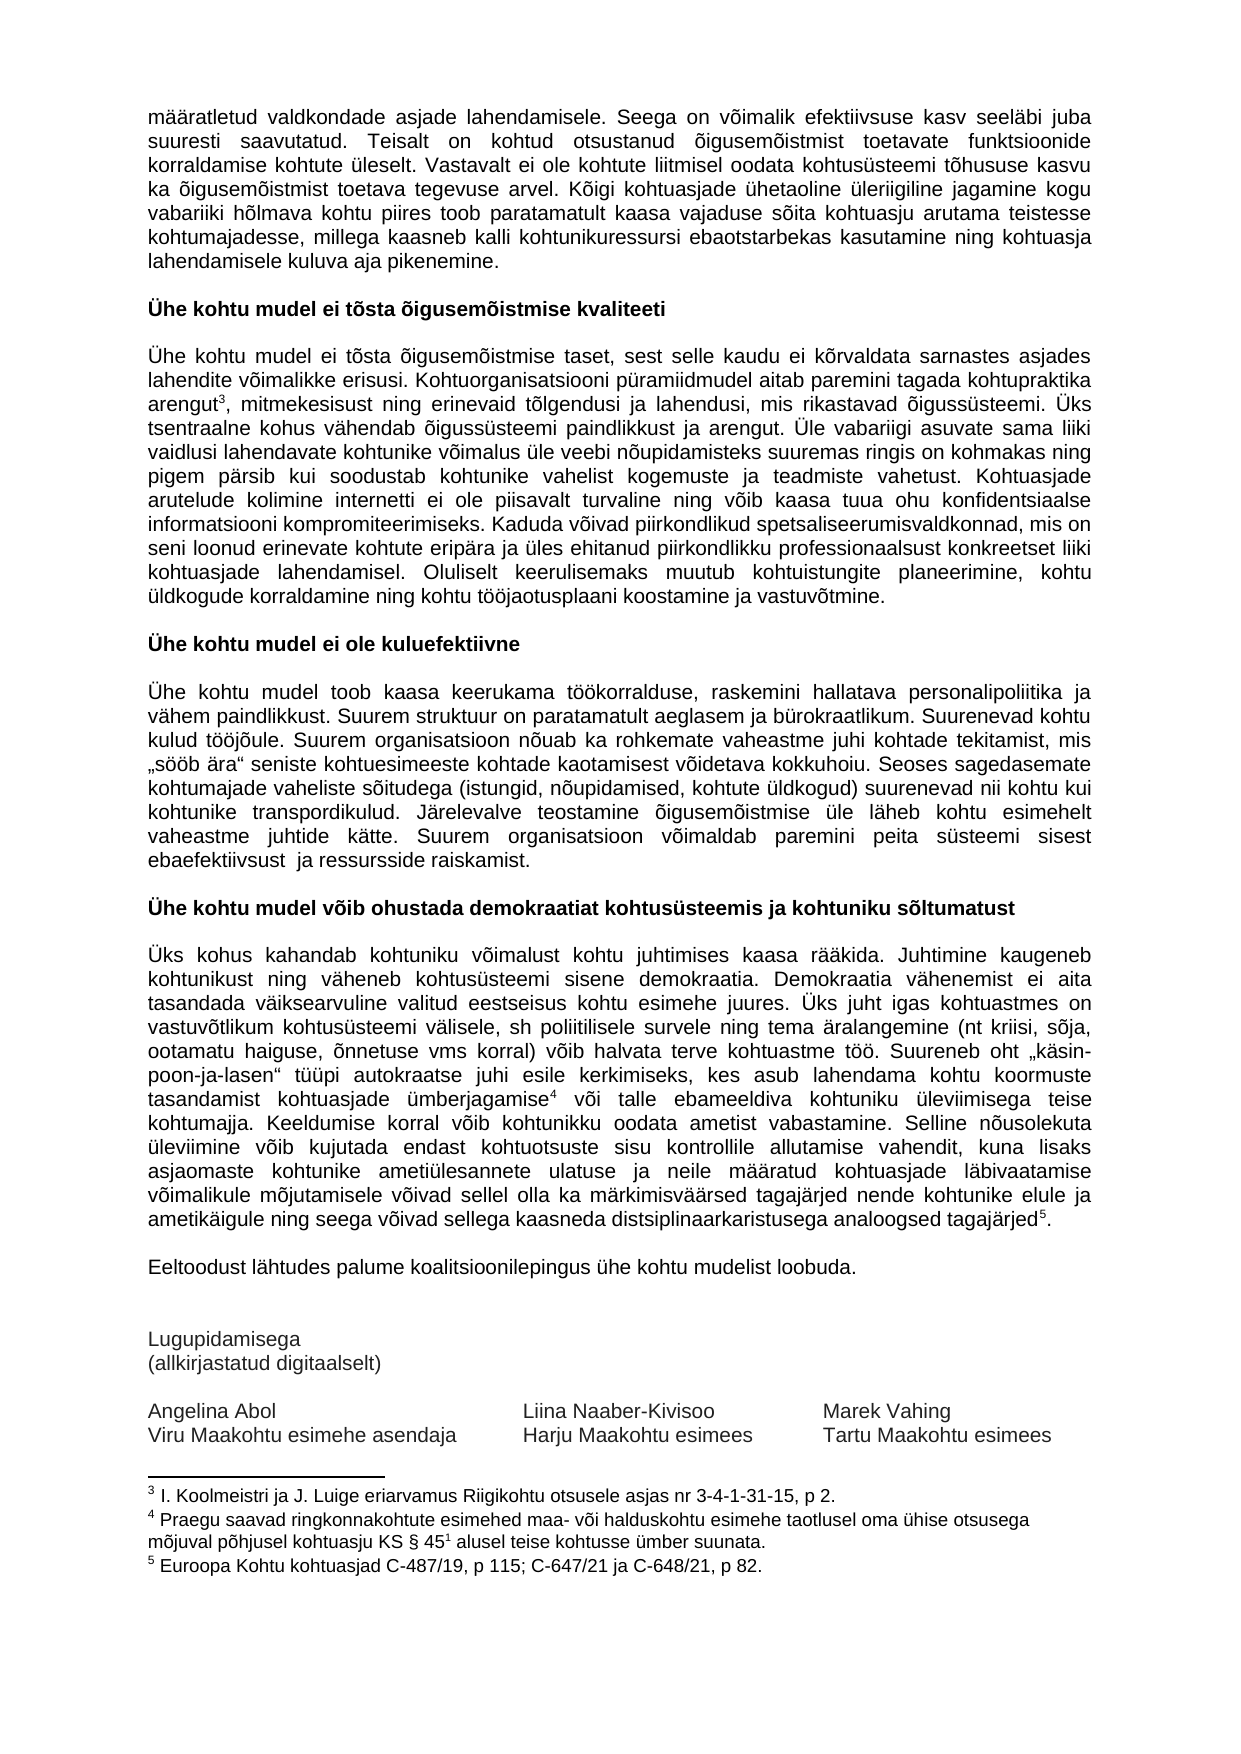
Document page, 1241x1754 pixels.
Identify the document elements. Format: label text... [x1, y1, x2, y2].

list Üks kohus kahandab kohtuniku võimalust kohtu juhtimises kaasa rääkida. Juhtimine kaugeneb kohtunikust ning väheneb kohtusüsteemi sisene demokraatia. Demokraatia vähenemist ei aita tasandada väiksearvuline valitud eestseisus kohtu esimehe juures. Üks juht igas kohtuastmes on vastuvõtlikum kohtusüsteemi välisele, sh poliitilisele survele ning tema äralangemine (nt kriisi, sõja, ootamatu haiguse, õnnetuse vms korral) võib halvata terve kohtuastme töö. Suureneb oht „käsin-poon-ja-lasen“ tüüpi autokraatse juhi esile kerkimiseks, kes asub lahendama kohtu koormuste tasandamist kohtuasjade ümberjagamise või talle ebameeldiva kohtuniku üleviimisega teise kohtumajja. Keeldumise korral võib kohtunikku oodata ametist vabastamine. Selline nõusolekuta üleviimine võib kujutada endast kohtuotsuste sisu kontrollile allutamise vahendit, kuna lisaks asjaomaste kohtunike ametiülesannete ulatuse ja neile määratud kohtuasjade läbivaatamise võimalikule mõjutamisele võivad sellel olla ka märkimisväärsed tagajärjed nende kohtunike elule ja ametikäigule ning seega võivad sellega kaasneda distsiplinaarkaristusega analoogsed tagajärjed. [148, 943, 1092, 1231]
text Ühe kohtu mudel võib ohustada demokraatiat kohtusüsteemis ja kohtuniku sõltumatust [148, 895, 1092, 919]
text Angelina Abol Liina Naaber-Kivisoo Marek Vahing [148, 1398, 1092, 1422]
text Ühe kohtu mudel ei tõsta õigusemõistmise kvaliteeti [148, 296, 1092, 320]
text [148, 105, 1092, 272]
text Viru Maakohtu esimehe asendaja Harju Maakohtu esimees Tartu Maakohtu esimees [148, 1422, 1092, 1446]
text (allkirjastatud digitaalselt) [148, 1351, 1092, 1374]
text Ühe kohtu mudel toob kaasa keerukama töökorralduse, raskemini hallatava personalipoliitika ja vähem paindlikkust. Suurem struktuur on paratamatult aeglasem ja bürokraatlikum. Suurenevad kohtu kulud tööjõule. Suurem organisatsioon nõuab ka rohkemate vaheastme juhi kohtade tekitamist, mis „sööb ära“ seniste kohtuesimeeste kohtade kaotamisest võidetava kokkuhoiu. Seoses sagedasemate kohtumajade vaheliste sõitudega (istungid, nõupidamised, kohtute üldkogud) suurenevad nii kohtu kui kohtunike transpordikulud. Järelevalve teostamine õigusemõistmise üle läheb kohtu esimehelt vaheastme juhtide kätte. Suurem organisatsioon võimaldab paremini peita süsteemi sisest ebaefektiivsust ja ressursside raiskamist. [148, 680, 1092, 871]
text Eeltoodust lähtudes palume koalitsioonilepingus ühe kohtu mudelist loobuda. [148, 1255, 1092, 1279]
text Lugupidamisega [148, 1327, 1092, 1351]
text Ühe kohtu mudel ei tõsta õigusemõistmise taset, sest selle kaudu ei kõrvaldata sarnastes asjades lahendite võimalikke erisusi. Kohtuorganisatsiooni püramiidmudel aitab paremini tagada kohtupraktika arengut, mitmekesisust ning erinevaid tõlgendusi ja lahendusi, mis rikastavad õigussüsteemi. Üks tsentraalne kohus vähendab õigussüsteemi paindlikkust ja arengut. Üle vabariigi asuvate sama liiki vaidlusi lahendavate kohtunike võimalus üle veebi nõupidamisteks suuremas ringis on kohmakas ning pigem pärsib kui soodustab kohtunike vahelist kogemuste ja teadmiste vahetust. Kohtuasjade arutelude kolimine internetti ei ole piisavalt turvaline ning võib kaasa tuua ohu konfidentsiaalse informatsiooni kompromiteerimiseks. Kaduda võivad piirkondlikud spetsaliseerumisvaldkonnad, mis on seni loonud erinevate kohtute eripära ja üles ehitanud piirkondlikku professionaalsust konkreetset liiki kohtuasjade lahendamisel. Oluliselt keerulisemaks muutub kohtuistungite planeerimine, kohtu üldkogude korraldamine ning kohtu tööjaotusplaani koostamine ja vastuvõtmine. [148, 344, 1092, 608]
text Ühe kohtu mudel ei ole kuluefektiivne [148, 632, 1092, 656]
